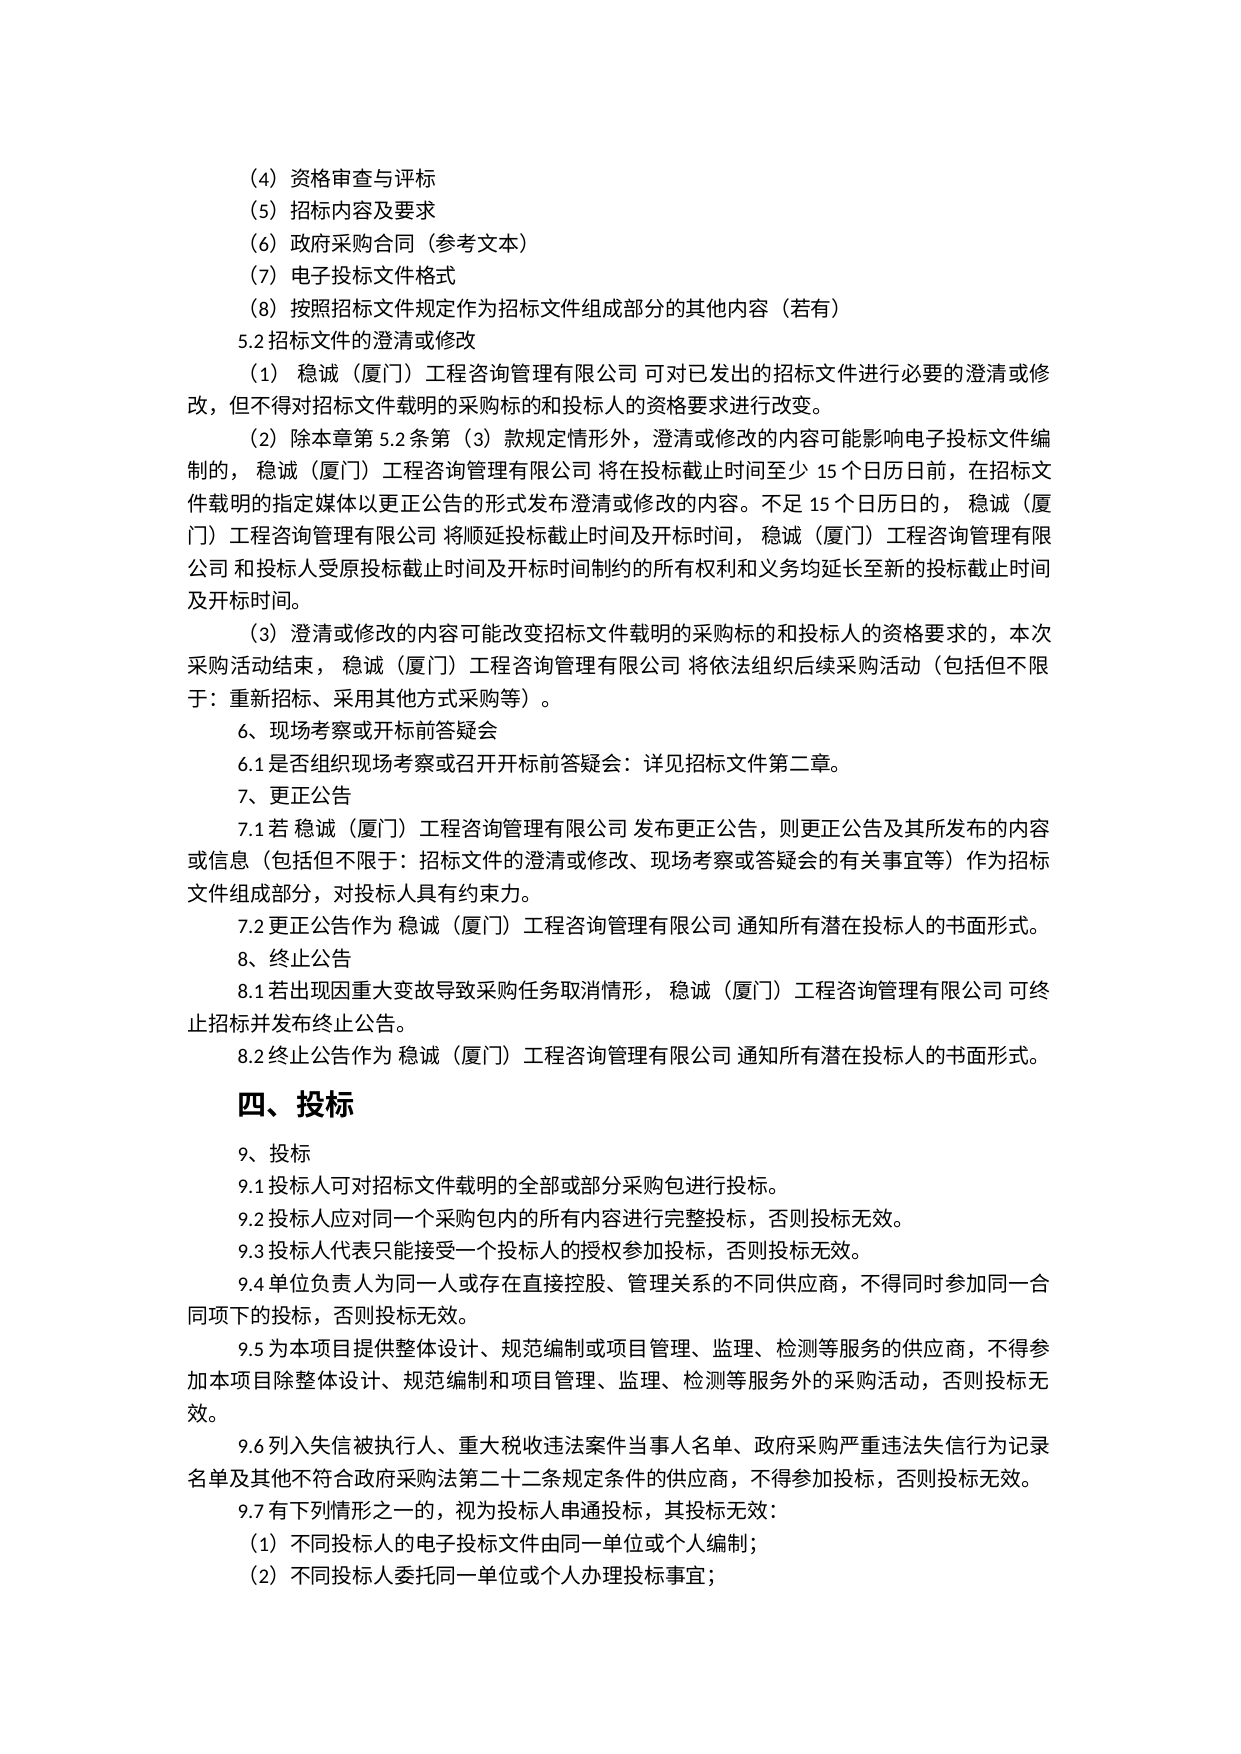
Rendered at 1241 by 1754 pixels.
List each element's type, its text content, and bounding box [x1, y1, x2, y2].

text 9.6列入失信被执行人、重大税收违法案件当事人名单、政府采购严重违法失信行为记录名单及其他不符合政府采购法第二十二条规定条件的供应商，不得参加投标，否则投标无效。 [187, 1429, 1053, 1494]
text 7.1若 稳诚（厦门）工程咨询管理有限公司 发布更正公告，则更正公告及其所发布的内容或信息（包括但不限于：招标文件的澄清或修改、现场考察或答疑会的有关事宜等）作为招标文件组成部分，对投标人具有约束力。 [187, 812, 1053, 909]
text 9.3投标人代表只能接受一个投标人的授权参加投标，否则投标无效。 [187, 1234, 1053, 1267]
text 7、更正公告 [187, 779, 1053, 812]
text 8.1若出现因重大变故导致采购任务取消情形， 稳诚（厦门）工程咨询管理有限公司 可终止招标并发布终止公告。 [187, 974, 1053, 1039]
text 5.2招标文件的澄清或修改 [187, 324, 1053, 357]
text 7.2更正公告作为 稳诚（厦门）工程咨询管理有限公司 通知所有潜在投标人的书面形式。 [187, 909, 1053, 942]
text （5）招标内容及要求 [187, 194, 1053, 227]
text 9.2投标人应对同一个采购包内的所有内容进行完整投标，否则投标无效。 [187, 1202, 1053, 1234]
text （2）不同投标人委托同一单位或个人办理投标事宜； [187, 1559, 1053, 1592]
text 6、现场考察或开标前答疑会 [187, 714, 1053, 747]
text 9.5为本项目提供整体设计、规范编制或项目管理、监理、检测等服务的供应商，不得参加本项目除整体设计、规范编制和项目管理、监理、检测等服务外的采购活动，否则投标无效。 [187, 1332, 1053, 1429]
text （8）按照招标文件规定作为招标文件组成部分的其他内容（若有） [187, 292, 1053, 324]
text （1） 稳诚（厦门）工程咨询管理有限公司 可对已发出的招标文件进行必要的澄清或修改，但不得对招标文件载明的采购标的和投标人的资格要求进行改变。 [187, 357, 1053, 422]
text （6）政府采购合同（参考文本） [187, 227, 1053, 259]
text 9.1投标人可对招标文件载明的全部或部分采购包进行投标。 [187, 1169, 1053, 1202]
text （1）不同投标人的电子投标文件由同一单位或个人编制； [187, 1527, 1053, 1559]
text （3）澄清或修改的内容可能改变招标文件载明的采购标的和投标人的资格要求的，本次采购活动结束， 稳诚（厦门）工程咨询管理有限公司 将依法组织后续采购活动（包括但不限于：重新招标、采用其他方式采购等）。 [187, 617, 1053, 714]
text 9.7有下列情形之一的，视为投标人串通投标，其投标无效： [187, 1494, 1053, 1527]
text 9、投标 [187, 1137, 1053, 1169]
text 6.1是否组织现场考察或召开开标前答疑会：详见招标文件第二章。 [187, 747, 1053, 779]
text 8.2终止公告作为 稳诚（厦门）工程咨询管理有限公司 通知所有潜在投标人的书面形式。 [187, 1039, 1053, 1072]
text 四、投标 [187, 1072, 1053, 1137]
text 8、终止公告 [187, 942, 1053, 974]
text （7）电子投标文件格式 [187, 259, 1053, 292]
text 9.4单位负责人为同一人或存在直接控股、管理关系的不同供应商，不得同时参加同一合同项下的投标，否则投标无效。 [187, 1267, 1053, 1332]
text （2）除本章第5.2条第（3）款规定情形外，澄清或修改的内容可能影响电子投标文件编制的， 稳诚（厦门）工程咨询管理有限公司 将在投标截止时间至少15个日历日前，在招标文件载明的指定媒体以更正公告的形式发布澄清或修改的内容。不足15个日历日的， 稳诚（厦门）工程咨询管理有限公司 将顺延投标截止时间及开标时间， 稳诚（厦门）工程咨询管理有限公司 和投标人受原投标截止时间及开标时间制约的所有权利和义务均延长至新的投标截止时间及开标时间。 [187, 422, 1053, 617]
text （4）资格审查与评标 [187, 162, 1053, 194]
